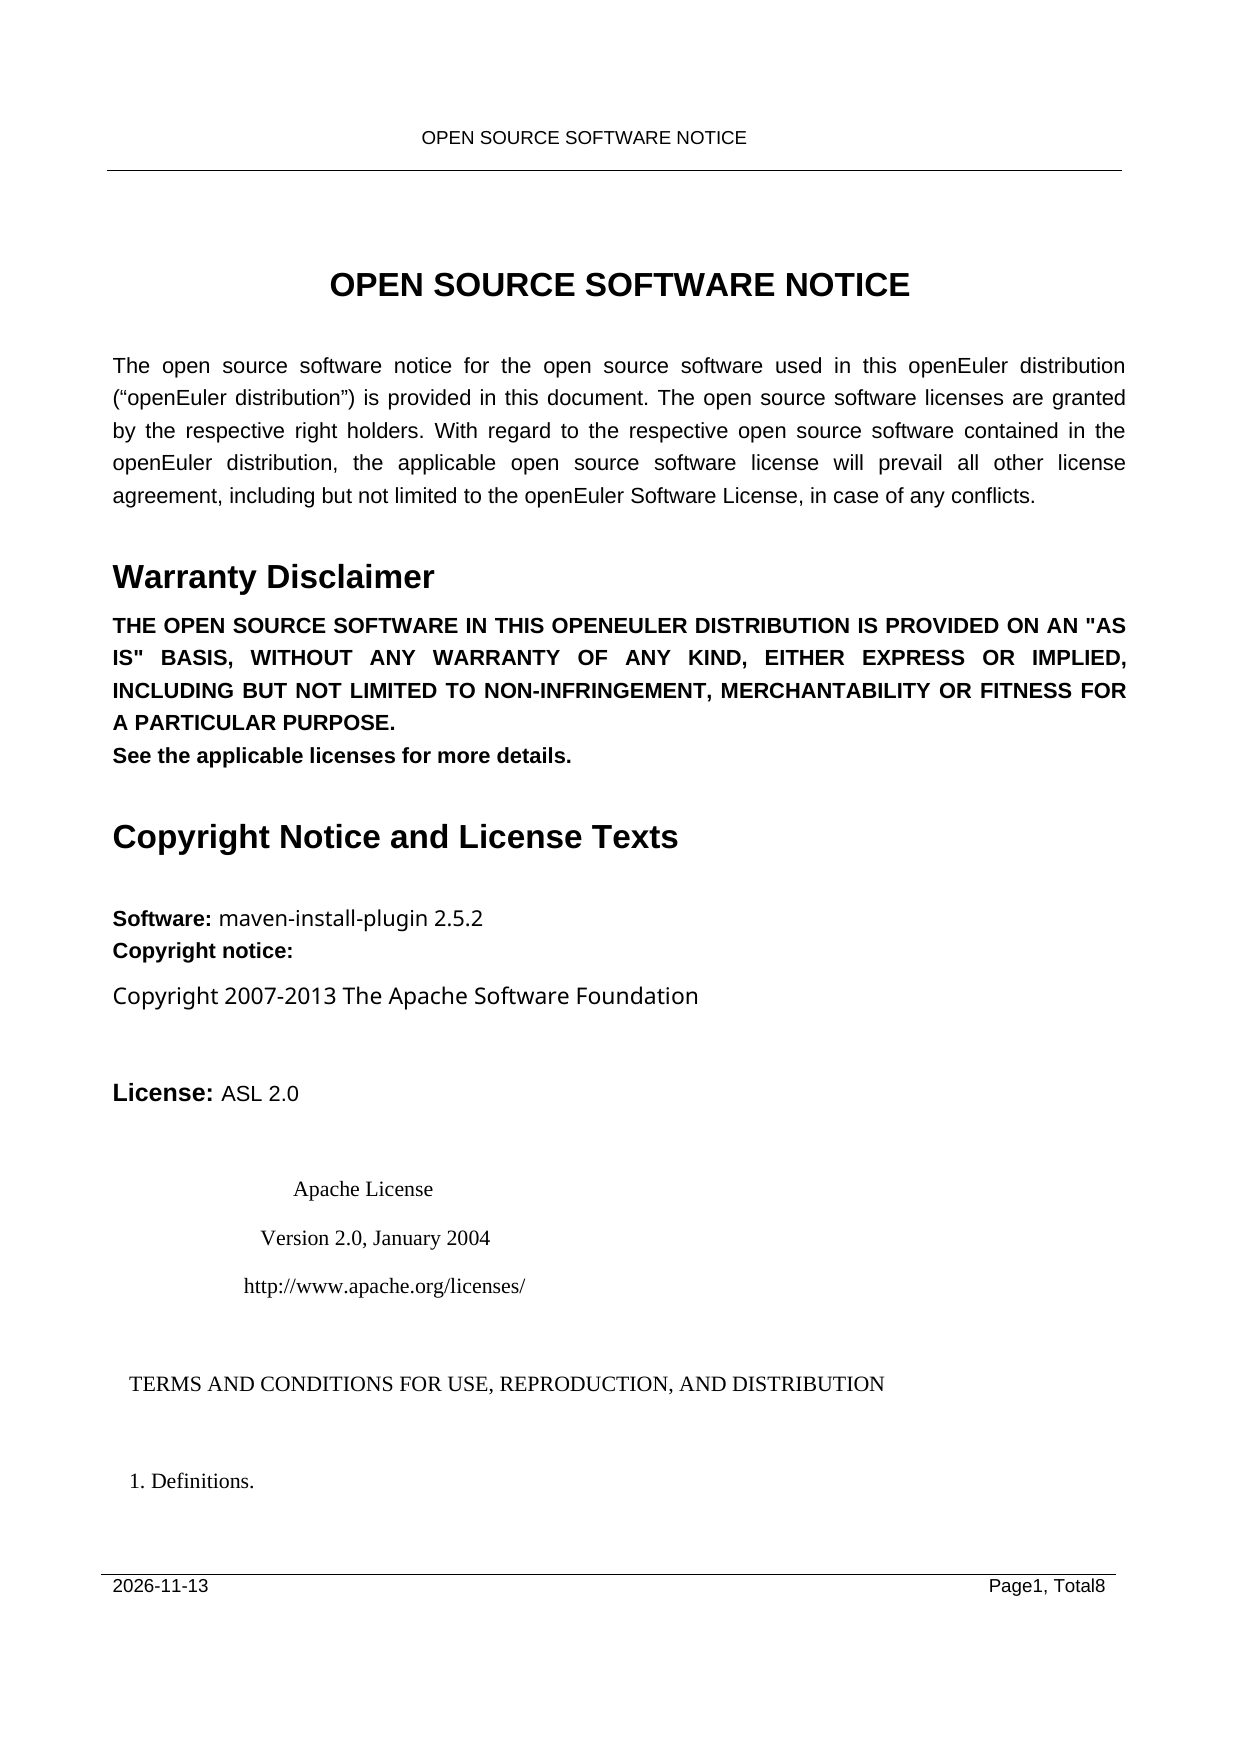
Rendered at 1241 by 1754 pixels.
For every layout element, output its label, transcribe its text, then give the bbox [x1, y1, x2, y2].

text Warranty Disclaimer [112, 544, 1128, 609]
text Copyright 2007-2013 The Apache Software Foundation [112, 979, 1128, 1060]
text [112, 1123, 1128, 1497]
text Copyright Notice and License Texts [112, 804, 1128, 869]
text OPEN SOURCE SOFTWARE NOTICE [112, 251, 1128, 316]
text License: ASL 2.0 [112, 1077, 1128, 1109]
text THE OPEN SOURCE SOFTWARE IN THIS OPENEULER DISTRIBUTION IS PROVIDED ON AN "AS IS" BASIS, WITHOUT ANY WARRANTY OF ANY KIND, EITHER EXPRESS OR IMPLIED, INCLUDING BUT NOT LIMITED TO NON-INFRINGEMENT, MERCHANTABILITY OR FITNESS FOR A PARTICULAR PURPOSE. See the applicable licenses for more details. [112, 609, 1128, 771]
text Software: maven-install-plugin 2.5.2 [112, 901, 1128, 934]
text The open source software notice for the open source software used in this openEuler distribution (“openEuler distribution”) is provided in this document. The open source software licenses are granted by the respective right holders. With regard to the respective open source software contained in the openEuler distribution, the applicable open source software license will prevail all other license agreement, including but not limited to the openEuler Software License, in case of any conflicts. [112, 349, 1128, 511]
text Copyright notice: [112, 934, 1128, 966]
